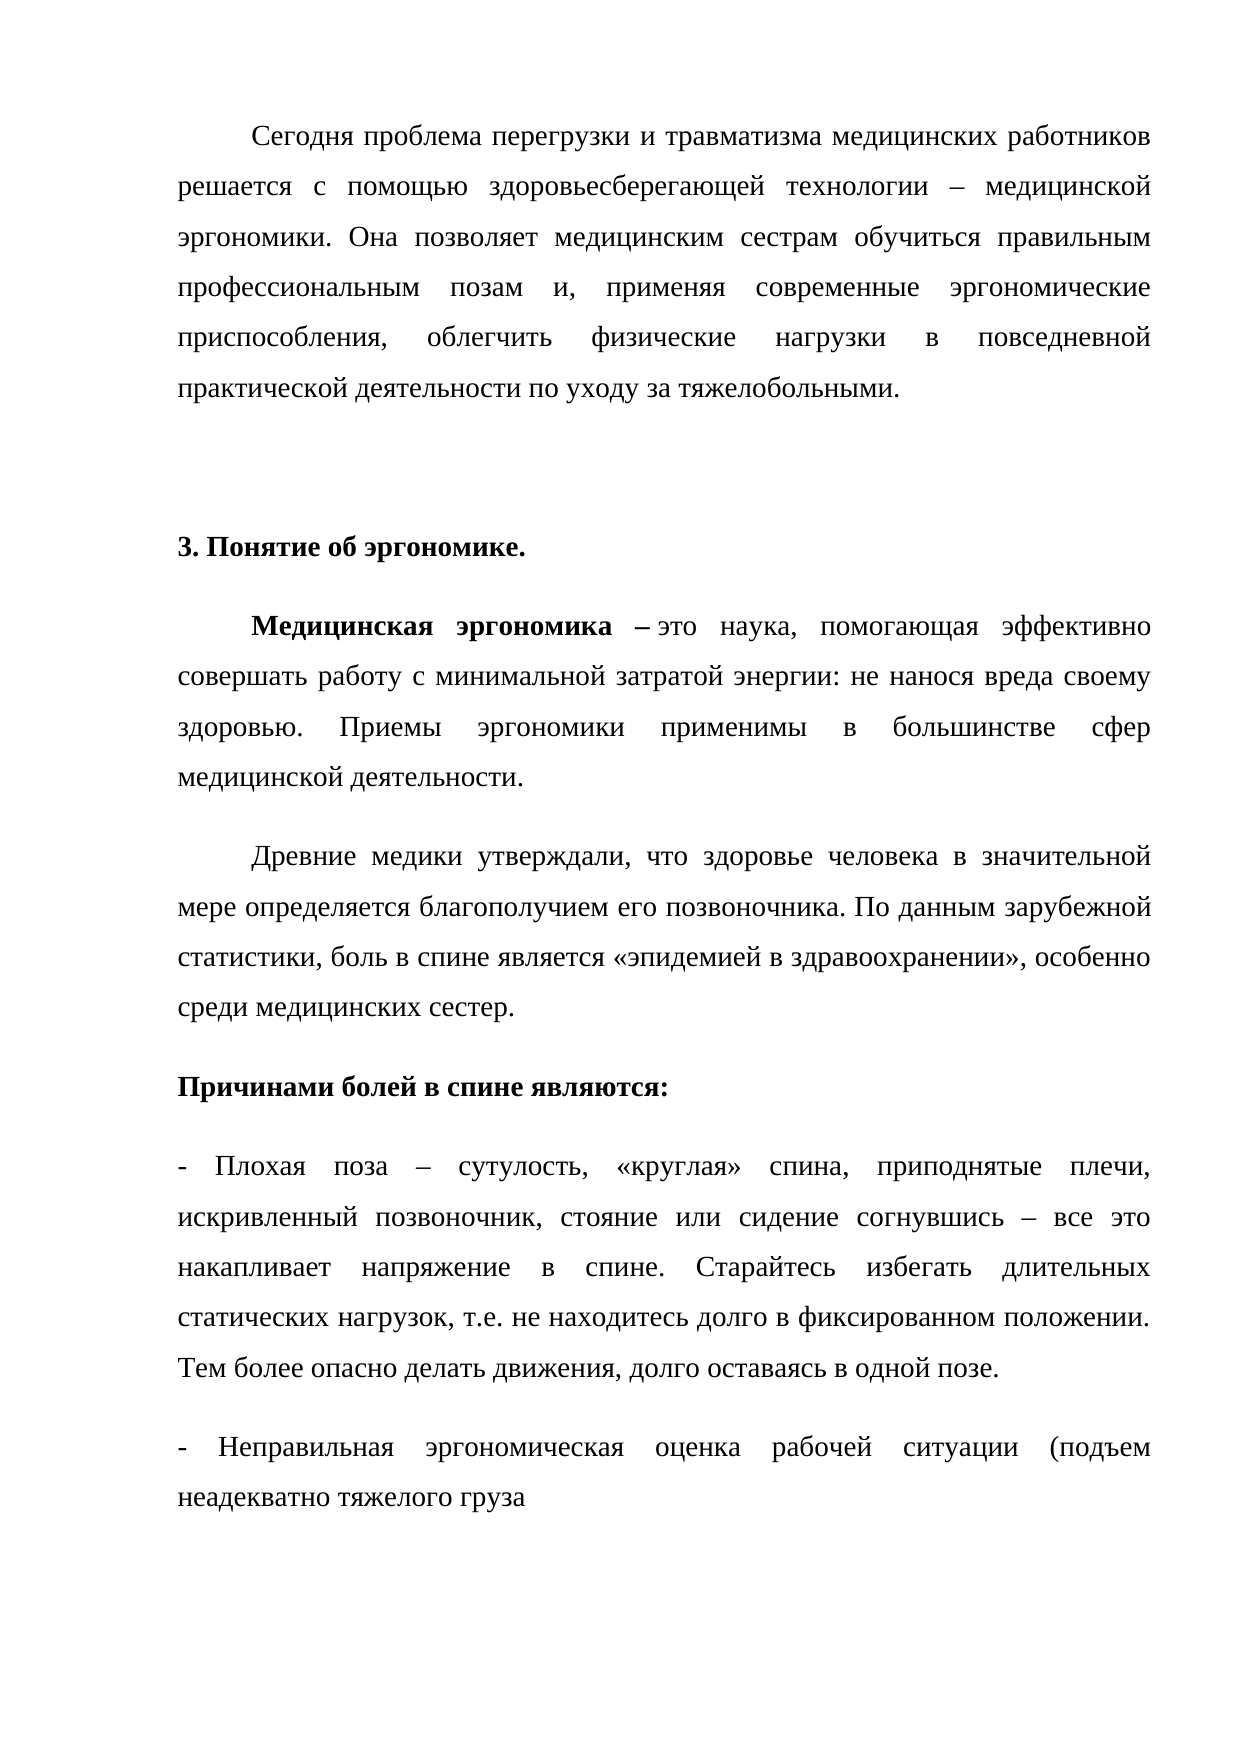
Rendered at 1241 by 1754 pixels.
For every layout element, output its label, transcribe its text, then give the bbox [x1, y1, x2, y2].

text - Неправильная эргономическая оценка рабочей ситуации (подъем неадекватно тяжелого груза [177, 1429, 1152, 1513]
text - Плохая поза – сутулость, «круглая» спина, приподнятые плечи, искривленный позвоночник, стояние или сидение согнувшись – все это накапливает напряжение в спине. Старайтесь избегать длительных статических нагрузок, т.е. не находитесь долго в фиксированном положении. Тем более опасно делать движения, долго оставаясь в одной позе. [177, 1148, 1152, 1383]
text Древние медики утверждали, что здоровье человека в значительной мере определяется благополучием его позвоночника. По данным зарубежной статистики, боль в спине является «эпидемией в здравоохранении», особенно среди медицинских сестер. [177, 838, 1152, 1023]
text Причинами болей в спине являются: [177, 1069, 1152, 1102]
text Медицинская эргономика – это наука, помогающая эффективно совершать работу с минимальной затратой энергии: не нанося вреда своему здоровью. Приемы эргономики применимы в большинстве сфер медицинской деятельности. [177, 608, 1152, 793]
text 3. Понятие об эргономике. [177, 529, 1152, 562]
text Сегодня проблема перегрузки и травматизма медицинских работников решается с помощью здоровьесберегающей технологии – медицинской эргономики. Она позволяет медицинским сестрам обучиться правильным профессиональным позам и, применяя современные эргономические приспособления, облегчить физические нагрузки в повседневной практической деятельности по уходу за тяжелобольными. [177, 118, 1152, 403]
